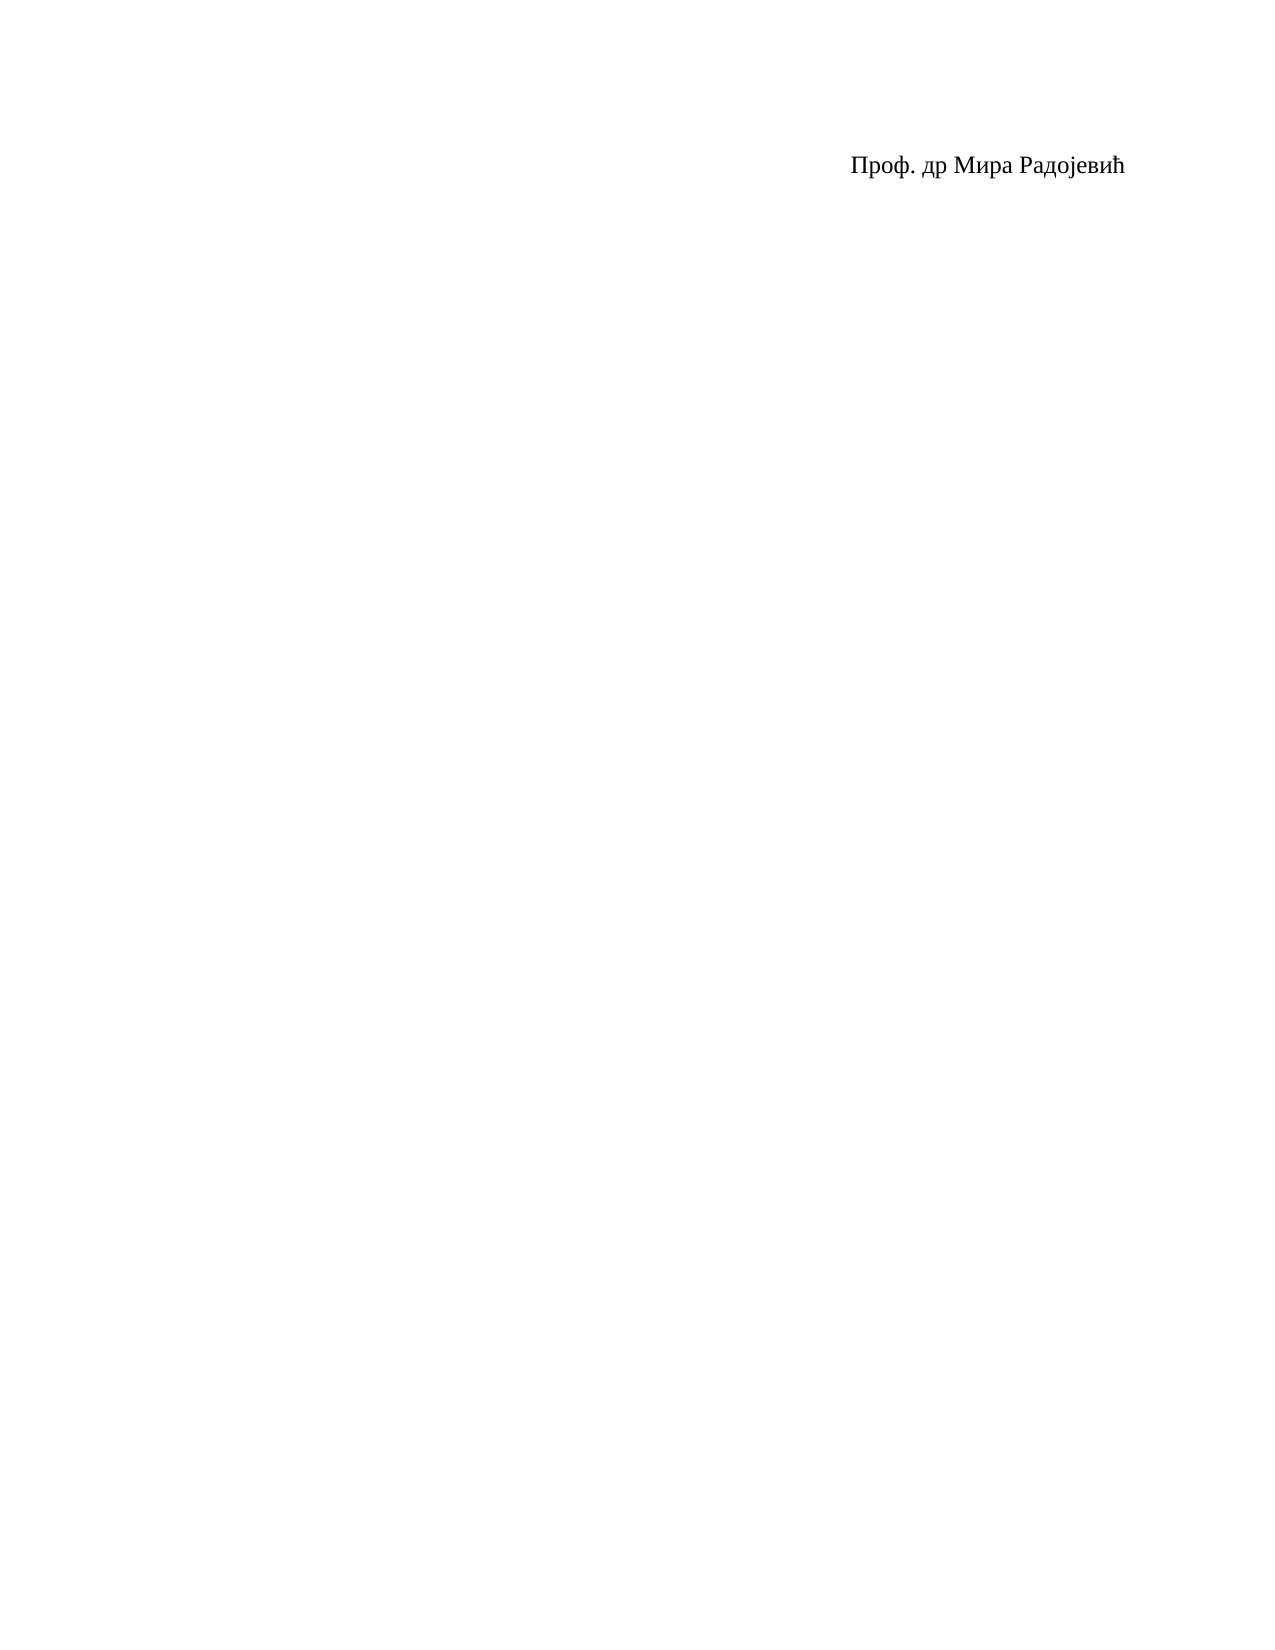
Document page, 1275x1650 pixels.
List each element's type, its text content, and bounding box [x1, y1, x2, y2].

text Проф. др Мира Радојевић [150, 150, 1125, 179]
